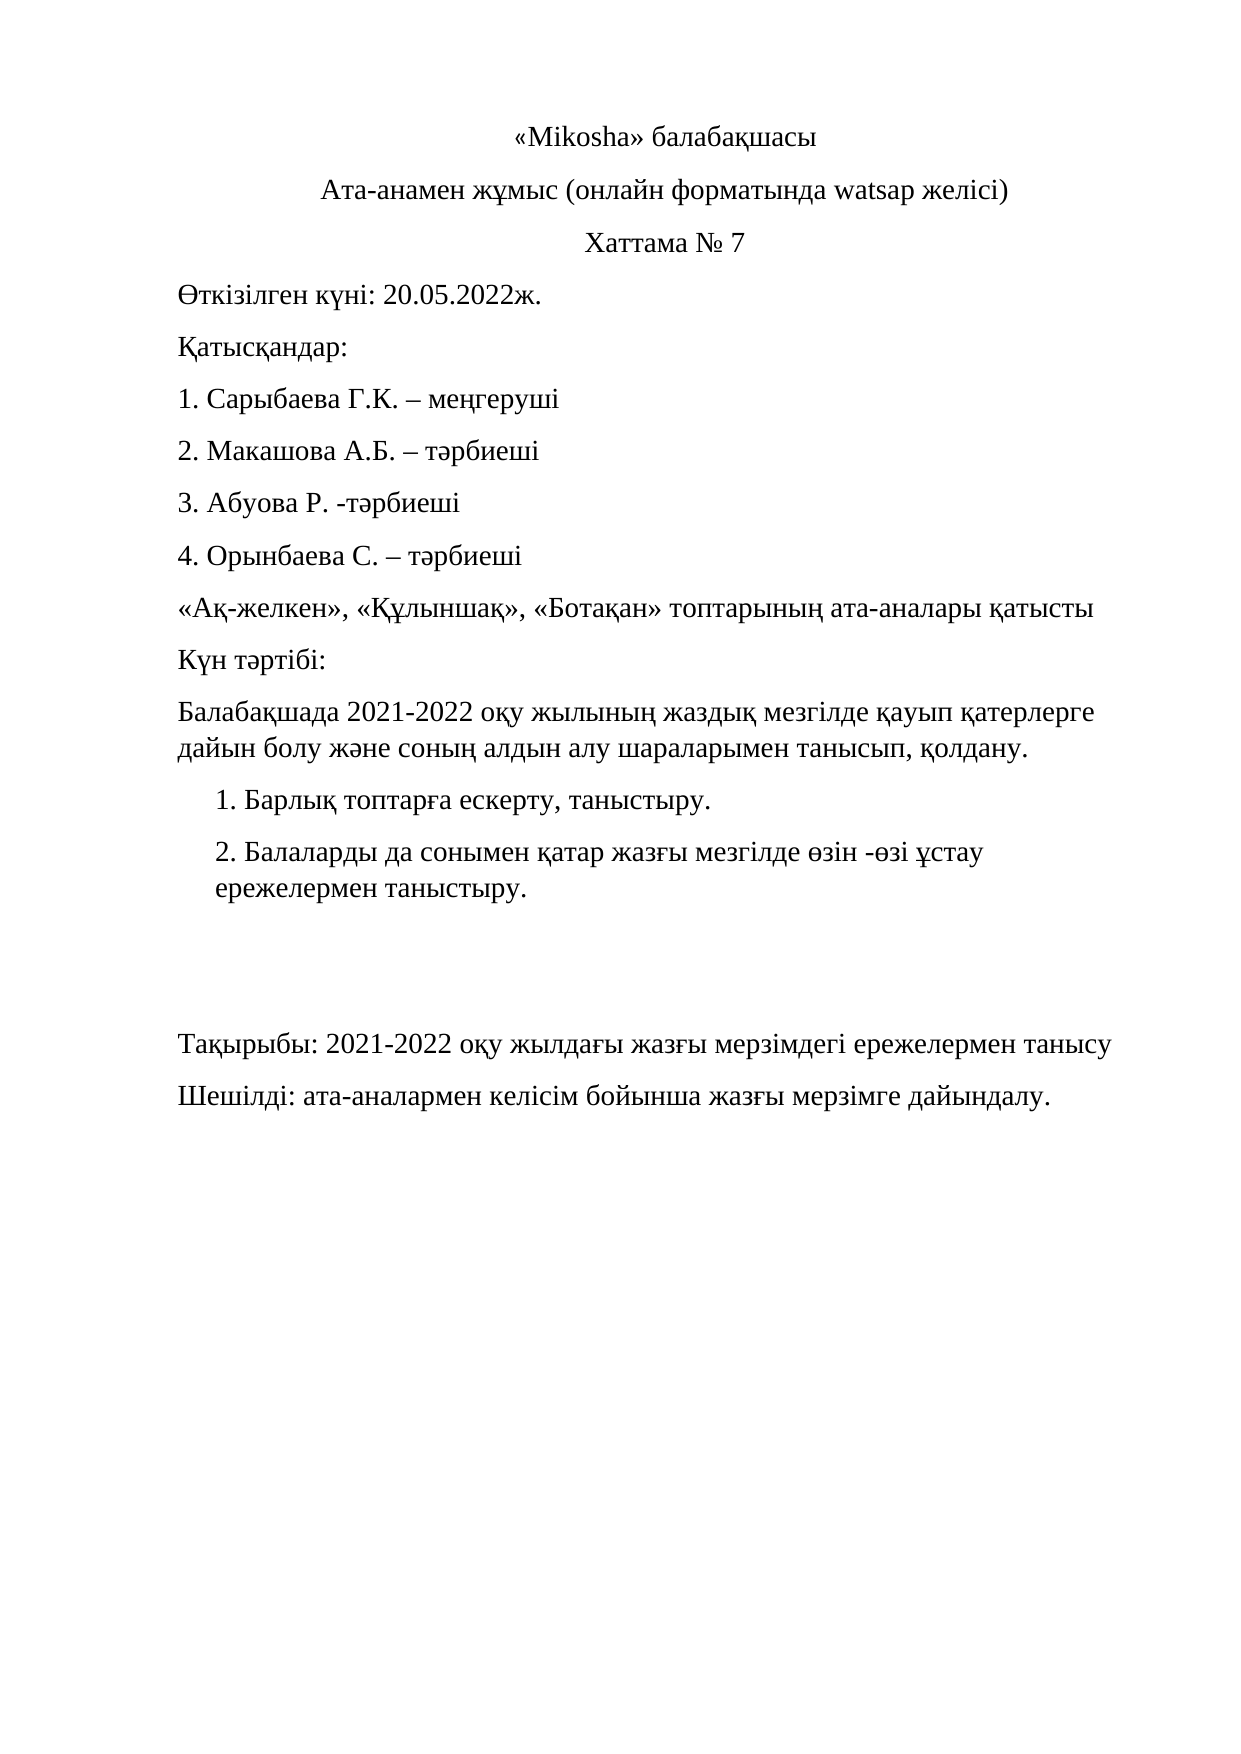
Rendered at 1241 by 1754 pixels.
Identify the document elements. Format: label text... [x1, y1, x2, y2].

text 2. Балаларды да сонымен қатар жазғы мезгілде өзін -өзі ұстау ережелермен таныстыру. [215, 834, 1152, 903]
text Хаттама № 7 [177, 225, 1152, 258]
text Күн тәртібі: [177, 642, 1152, 676]
text «Mikosha» балабақшасы [177, 118, 1152, 154]
text 4. Орынбаева С. – тәрбиеші [177, 538, 1152, 571]
text 1. Сарыбаева Г.К. – меңгеруші [177, 381, 1152, 415]
text 2. Макашова А.Б. – тәрбиеші [177, 433, 1152, 467]
text Өткізілген күні: 20.05.2022ж. [177, 277, 1152, 310]
text Қатысқандар: [177, 329, 1152, 363]
text Балабақшада 2021-2022 оқу жылының жаздық мезгілде қауып қатерлерге дайын болу және соның алдын алу шараларымен танысып, қолдану. [177, 694, 1152, 763]
text Шешілді: ата-аналармен келісім бойынша жазғы мерзімге дайындалу. [177, 1078, 1152, 1112]
text Тақырыбы: 2021-2022 оқу жылдағы жазғы мерзімдегі ережелермен танысу [177, 1026, 1152, 1060]
text Ата-анамен жұмыс (онлайн форматында watsap желісі) [177, 172, 1152, 206]
text «Ақ-желкен», «Құлыншақ», «Ботақан» топтарының ата-аналары қатысты [177, 590, 1152, 623]
text 3. Абуова Р. -тәрбиеші [177, 486, 1152, 519]
text 1. Барлық топтарға ескерту, таныстыру. [215, 782, 1152, 816]
